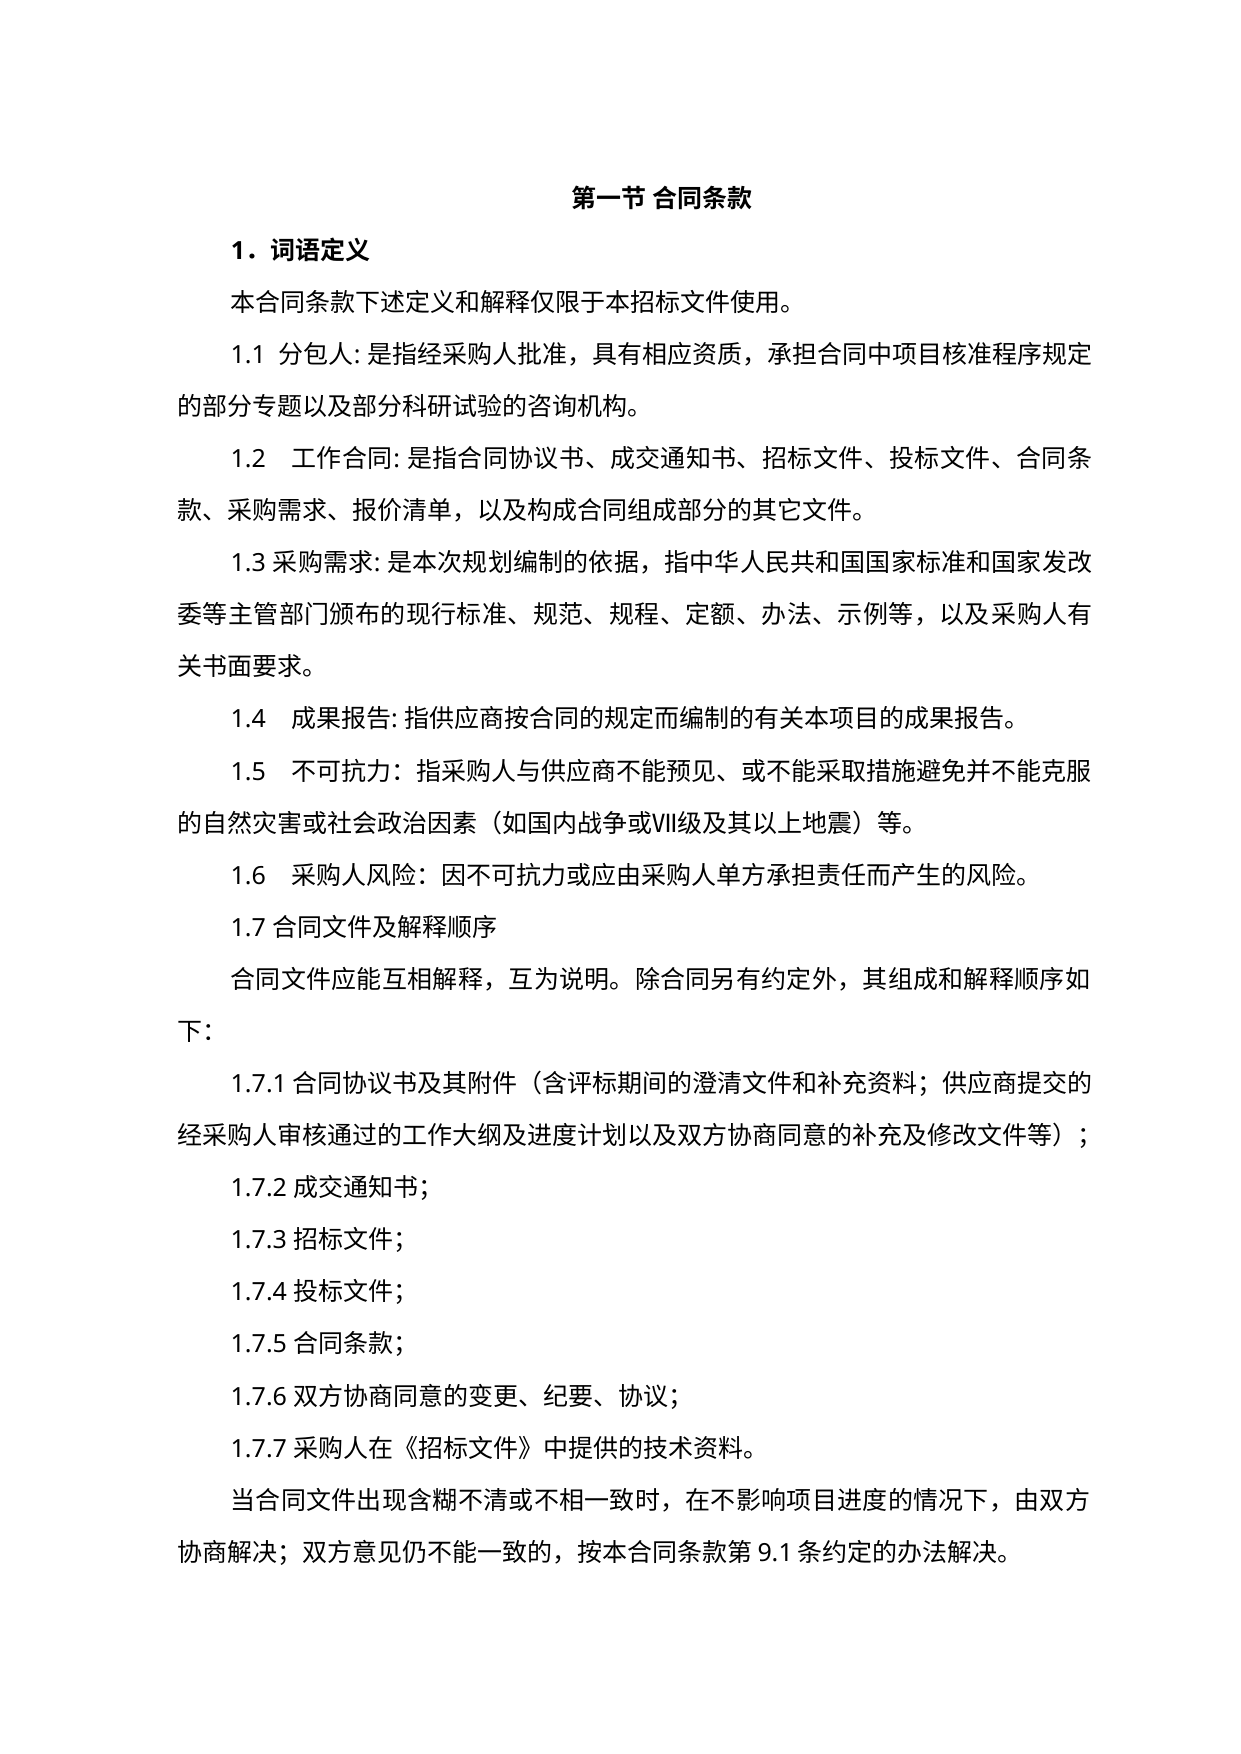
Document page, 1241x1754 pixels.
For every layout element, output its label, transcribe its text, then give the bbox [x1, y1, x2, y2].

text 1.7.1合同协议书及其附件（含评标期间的澄清文件和补充资料；供应商提交的经采购人审核通过的工作大纲及进度计划以及双方协商同意的补充及修改文件等）； [177, 1051, 1093, 1155]
text 1.4 成果报告: 指供应商按合同的规定而编制的有关本项目的成果报告。 [177, 686, 1093, 738]
text 1.7.7 采购人在《招标文件》中提供的技术资料。 [177, 1415, 1093, 1467]
text 1．词语定义 [177, 217, 1093, 269]
text 1.7.5 合同条款； [177, 1311, 1093, 1363]
text 1.7.2 成交通知书； [177, 1155, 1093, 1207]
text 第一节 合同条款 [177, 165, 1093, 217]
text 1.7.3 招标文件； [177, 1207, 1093, 1259]
text 1.7.6 双方协商同意的变更、纪要、协议； [177, 1363, 1093, 1415]
text 1.6 采购人风险：因不可抗力或应由采购人单方承担责任而产生的风险。 [177, 842, 1093, 894]
text 1.3 采购需求: 是本次规划编制的依据，指中华人民共和国国家标准和国家发改委等主管部门颁布的现行标准、规范、规程、定额、办法、示例等，以及采购人有关书面要求。 [177, 530, 1093, 686]
text 1.1 分包人: 是指经采购人批准，具有相应资质，承担合同中项目核准程序规定的部分专题以及部分科研试验的咨询机构。 [177, 322, 1093, 426]
text 本合同条款下述定义和解释仅限于本招标文件使用。 [177, 269, 1093, 322]
text 1.7 合同文件及解释顺序 [177, 894, 1093, 947]
text 1.5 不可抗力：指采购人与供应商不能预见、或不能采取措施避免并不能克服的自然灾害或社会政治因素（如国内战争或Ⅶ级及其以上地震）等。 [177, 738, 1093, 842]
text 当合同文件出现含糊不清或不相一致时，在不影响项目进度的情况下，由双方协商解决；双方意见仍不能一致的，按本合同条款第9.1条约定的办法解决。 [177, 1467, 1093, 1572]
text 1.7.4 投标文件； [177, 1259, 1093, 1311]
text 1.2 工作合同: 是指合同协议书、成交通知书、招标文件、投标文件、合同条款、采购需求、报价清单，以及构成合同组成部分的其它文件。 [177, 426, 1093, 530]
text 合同文件应能互相解释，互为说明。除合同另有约定外，其组成和解释顺序如下： [177, 947, 1093, 1051]
